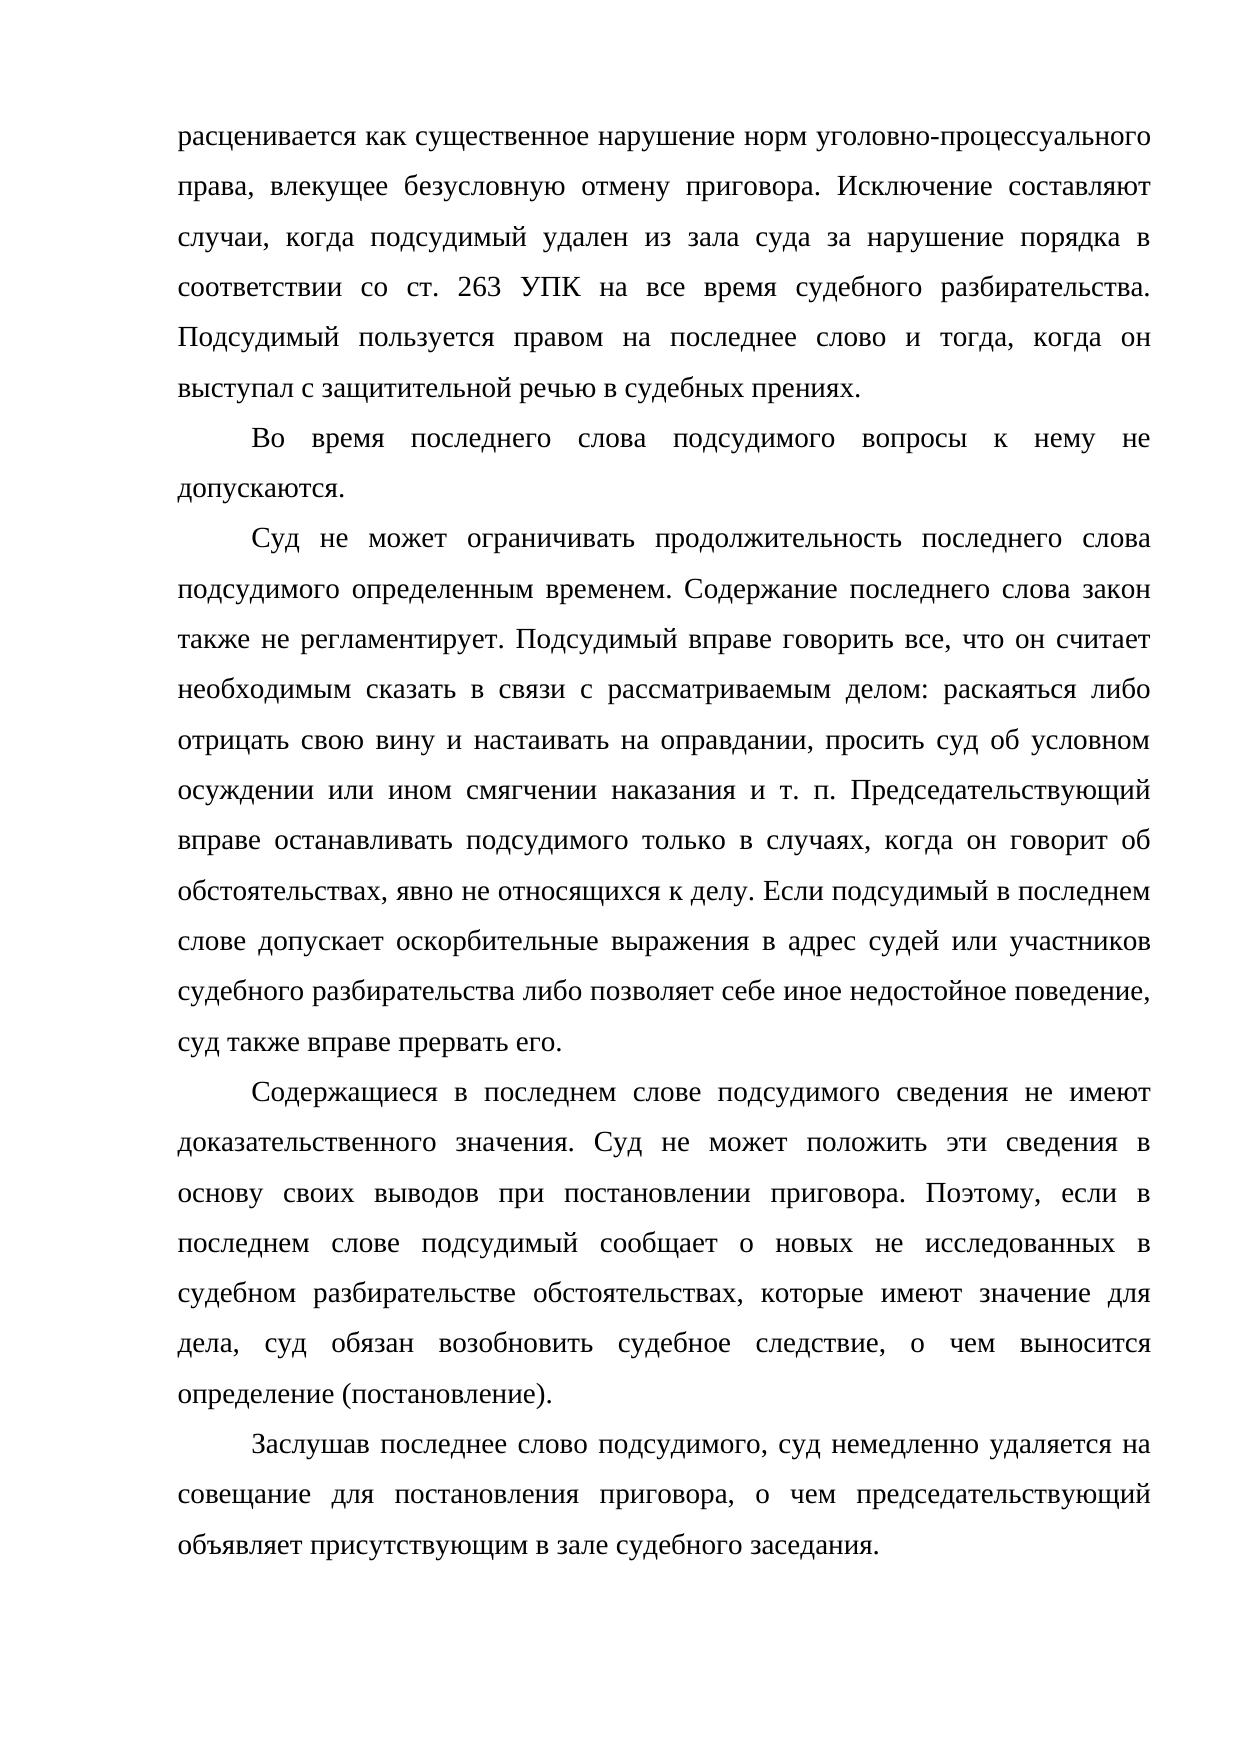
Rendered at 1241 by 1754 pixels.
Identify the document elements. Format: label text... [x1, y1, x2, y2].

text Заслушав последнее слово подсудимого, суд немедленно удаляется на совещание для постановления приговора, о чем председательствующий объявляет присутствующим в зале судебного заседания. [177, 1426, 1152, 1560]
text Содержащиеся в последнем слове подсудимого сведения не имеют доказательственного значения. Суд не может положить эти сведения в основу своих выводов при постановлении приговора. Поэтому, если в последнем слове подсудимый сообщает о новых не исследованных в судебном разбирательстве обстоятельствах, которые имеют значение для дела, суд обязан возобновить судебное следствие, о чем выносится определение (постановление). [177, 1074, 1152, 1409]
text Суд не может ограничивать продолжительность последнего слова подсудимого определенным временем. Содержание последнего слова закон также не регламентирует. Подсудимый вправе говорить все, что он считает необходимым сказать в связи с рассматриваемым делом: раскаяться либо отрицать свою вину и настаивать на оправдании, просить суд об условном осуждении или ином смягчении наказания и т. п. Председательствующий вправе останавливать подсудимого только в случаях, когда он говорит об обстоятельствах, явно не относящихся к делу. Если подсудимый в последнем слове допускает оскорбительные выражения в адрес судей или участников судебного разбирательства либо позволяет себе иное недостойное поведение, суд также вправе прервать его. [177, 521, 1152, 1057]
text Во время последнего слова подсудимого вопросы к нему не допускаются. [177, 420, 1152, 504]
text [177, 118, 1152, 403]
